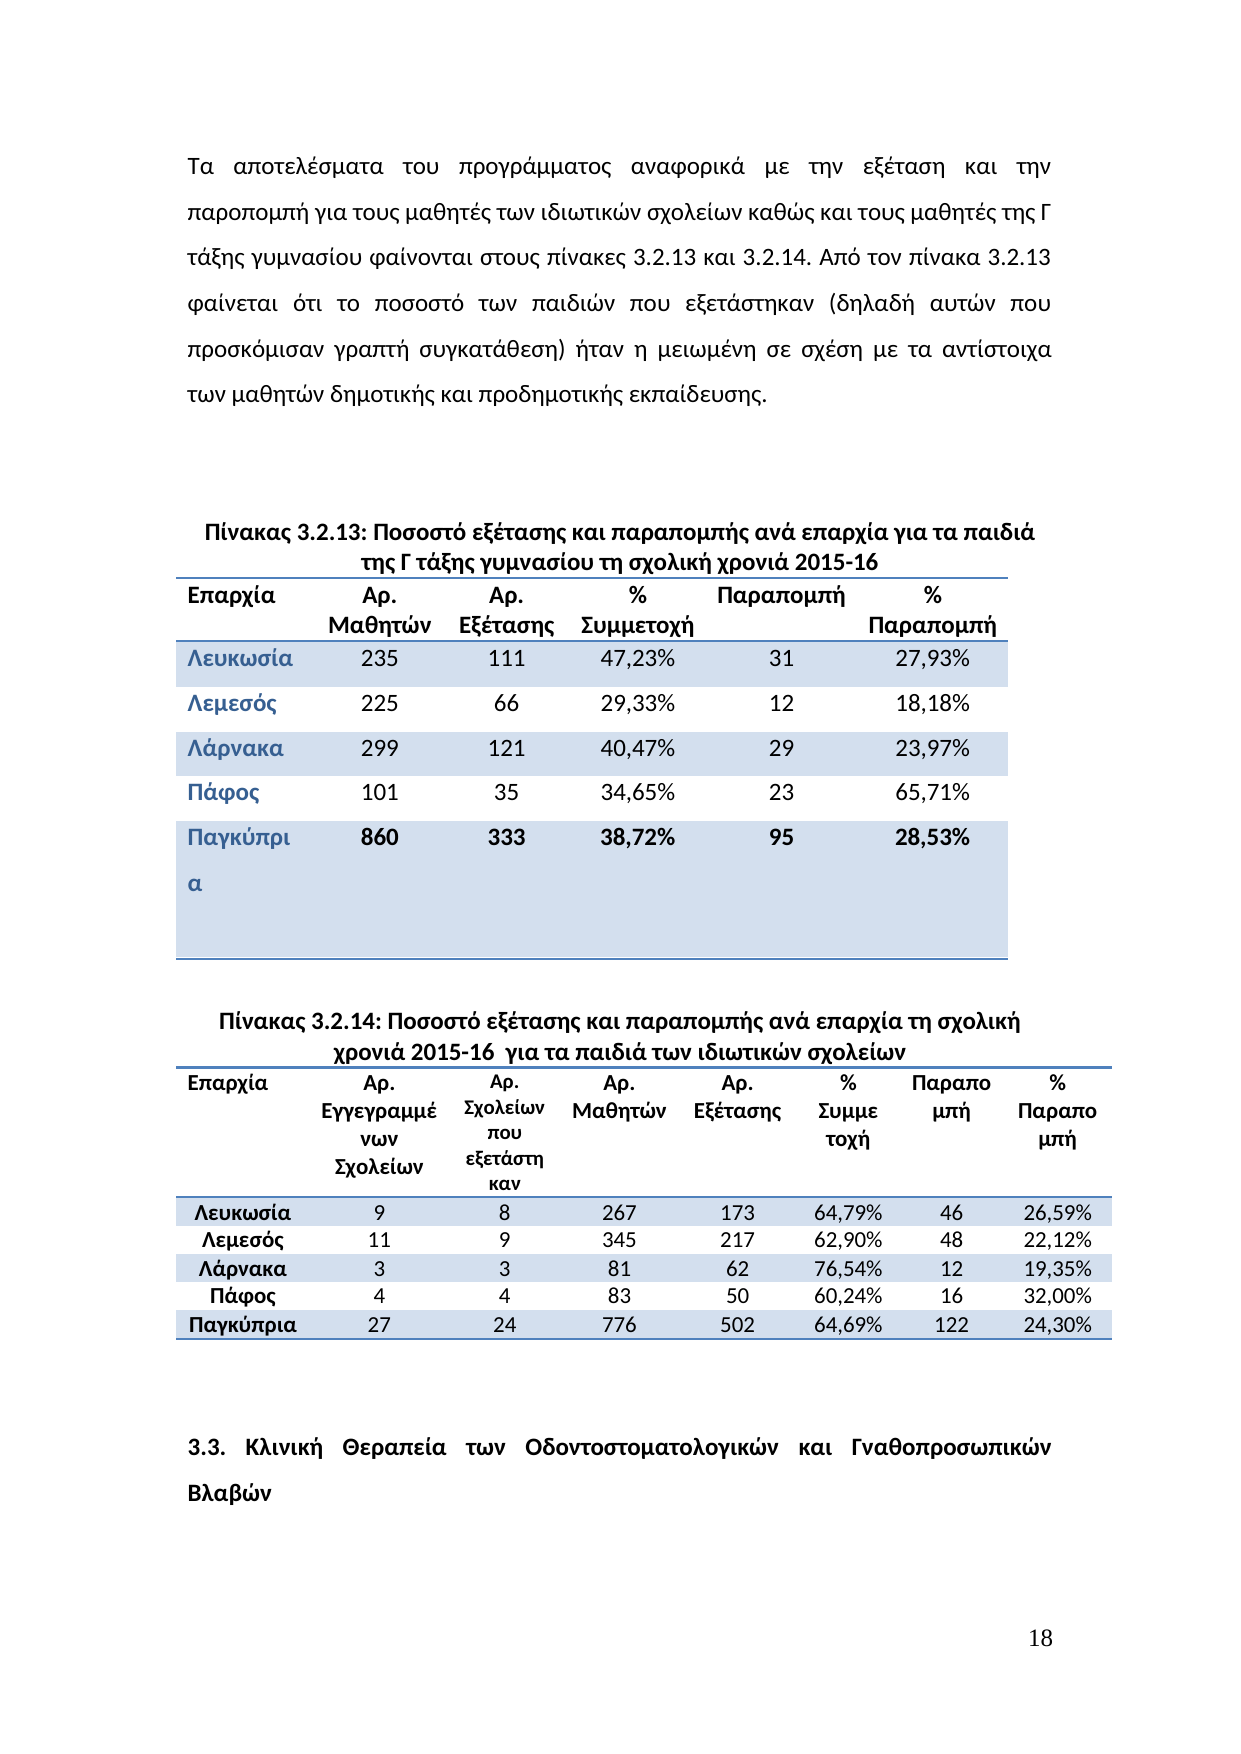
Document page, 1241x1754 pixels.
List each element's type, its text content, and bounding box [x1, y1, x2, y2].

table_cell 12 [900, 1254, 1003, 1282]
table_cell 32,00% [1003, 1282, 1112, 1310]
table_cell 122 [900, 1310, 1003, 1338]
table_cell 35 [443, 776, 570, 821]
table_header % Συμμε τοχή [796, 1069, 900, 1196]
table_cell Λευκωσία [176, 642, 316, 687]
table_cell 31 [706, 642, 857, 687]
table_header Παραπομπή [706, 579, 857, 640]
table_header Παραπομπή [900, 1069, 1003, 1196]
table_cell 24 [449, 1310, 560, 1338]
table_cell 776 [560, 1310, 678, 1338]
table_header % Παραπομπή [857, 579, 1008, 640]
table_cell Πάφος [176, 776, 316, 821]
table_cell 267 [560, 1198, 678, 1226]
table_cell Λάρνακα [176, 1254, 309, 1282]
table_cell 50 [678, 1282, 796, 1310]
table_header % Παραπομπή [1003, 1069, 1112, 1196]
table_header Αρ. Εξέτασης [678, 1069, 796, 1196]
table_header Αρ. Μαθητών [316, 579, 443, 640]
table_cell 81 [560, 1254, 678, 1282]
table_cell 121 [443, 732, 570, 776]
text Πίνακας 3.2.13: Ποσοστό εξέτασης και παραπομπής ανά επαρχία για τα παιδιά της Γ τάξης γυμνασίου τη σχολική χρονιά 2015-16 [187, 516, 1053, 577]
table_cell 23 [706, 776, 857, 821]
table_header Αρ. Εγγεγραμμένων Σχολείων [309, 1069, 449, 1196]
table_cell 65,71% [857, 776, 1008, 821]
table_cell 64,69% [796, 1310, 900, 1338]
table_cell 29,33% [570, 687, 706, 732]
subtitle 3.3. Κλινική Θεραπεία των Οδοντοστοματολογικών και Γναθοπροσωπικών Βλαβών [187, 1431, 1053, 1507]
table_cell 76,54% [796, 1254, 900, 1282]
table_cell 9 [309, 1198, 449, 1226]
table_cell Παγκύπρια [176, 821, 316, 957]
table_cell 26,59% [1003, 1198, 1112, 1226]
table_cell 502 [678, 1310, 796, 1338]
table_cell 27 [309, 1310, 449, 1338]
table_cell 64,79% [796, 1198, 900, 1226]
table_cell 38,72% [570, 821, 706, 957]
table_header Αρ. Μαθητών [560, 1069, 678, 1196]
table_cell 62 [678, 1254, 796, 1282]
table_cell 95 [706, 821, 857, 957]
table_cell 28,53% [857, 821, 1008, 957]
table_cell Λεμεσός [176, 687, 316, 732]
table_cell 11 [309, 1226, 449, 1254]
table_cell 40,47% [570, 732, 706, 776]
table_header Επαρχία [176, 579, 316, 640]
table_cell 860 [316, 821, 443, 957]
table_cell 225 [316, 687, 443, 732]
table_cell 217 [678, 1226, 796, 1254]
table_header Αρ. Εξέτασης [443, 579, 570, 640]
table_cell 333 [443, 821, 570, 957]
table_cell Παγκύπρια [176, 1310, 309, 1338]
table_cell 19,35% [1003, 1254, 1112, 1282]
table_cell 62,90% [796, 1226, 900, 1254]
table_header Αρ. Σχολείων που εξετάστη καν [449, 1069, 560, 1196]
table_cell 22,12% [1003, 1226, 1112, 1254]
table_cell 18,18% [857, 687, 1008, 732]
table_cell 4 [449, 1282, 560, 1310]
table_header Επαρχία [176, 1069, 309, 1196]
table_cell 48 [900, 1226, 1003, 1254]
table_cell 34,65% [570, 776, 706, 821]
table_cell 83 [560, 1282, 678, 1310]
table_cell 66 [443, 687, 570, 732]
table_cell 29 [706, 732, 857, 776]
text Τα αποτελέσματα του προγράμματος αναφορικά με την εξέταση και την παροπομπή για τους μαθητές των ιδιωτικών σχολείων καθώς και τους μαθητές της Γ τάξης γυμνασίου φαίνονται στους πίνακες 3.2.13 και 3.2.14. Από τον πίνακα 3.2.13 φαίνεται ότι το ποσοστό των παιδιών που εξετάστηκαν (δηλαδή αυτών που προσκόμισαν γραπτή συγκατάθεση) ήταν η μειωμένη σε σχέση με τα αντίστοιχα των μαθητών δημοτικής και προδημοτικής εκπαίδευσης. [187, 150, 1053, 409]
table_header % Συμμετοχή [570, 579, 706, 640]
text Πίνακας 3.2.14: Ποσοστό εξέτασης και παραπομπής ανά επαρχία τη σχολική χρονιά 2015-16 για τα παιδιά των ιδιωτικών σχολείων [187, 1005, 1053, 1066]
table_cell 3 [309, 1254, 449, 1282]
table_cell 111 [443, 642, 570, 687]
table_cell 4 [309, 1282, 449, 1310]
table_cell 299 [316, 732, 443, 776]
table_cell 9 [449, 1226, 560, 1254]
table_cell Λευκωσία [176, 1198, 309, 1226]
table_cell 27,93% [857, 642, 1008, 687]
table_cell 3 [449, 1254, 560, 1282]
table_cell 47,23% [570, 642, 706, 687]
table_cell 23,97% [857, 732, 1008, 776]
table_cell Λεμεσός [176, 1226, 309, 1254]
table_cell 235 [316, 642, 443, 687]
table_cell 12 [706, 687, 857, 732]
table_cell 60,24% [796, 1282, 900, 1310]
table_cell 345 [560, 1226, 678, 1254]
table_cell Πάφος [176, 1282, 309, 1310]
table_cell 173 [678, 1198, 796, 1226]
table_cell Λάρνακα [176, 732, 316, 776]
table_cell 16 [900, 1282, 1003, 1310]
table_cell 46 [900, 1198, 1003, 1226]
table_cell 8 [449, 1198, 560, 1226]
table_cell 101 [316, 776, 443, 821]
table_cell 24,30% [1003, 1310, 1112, 1338]
